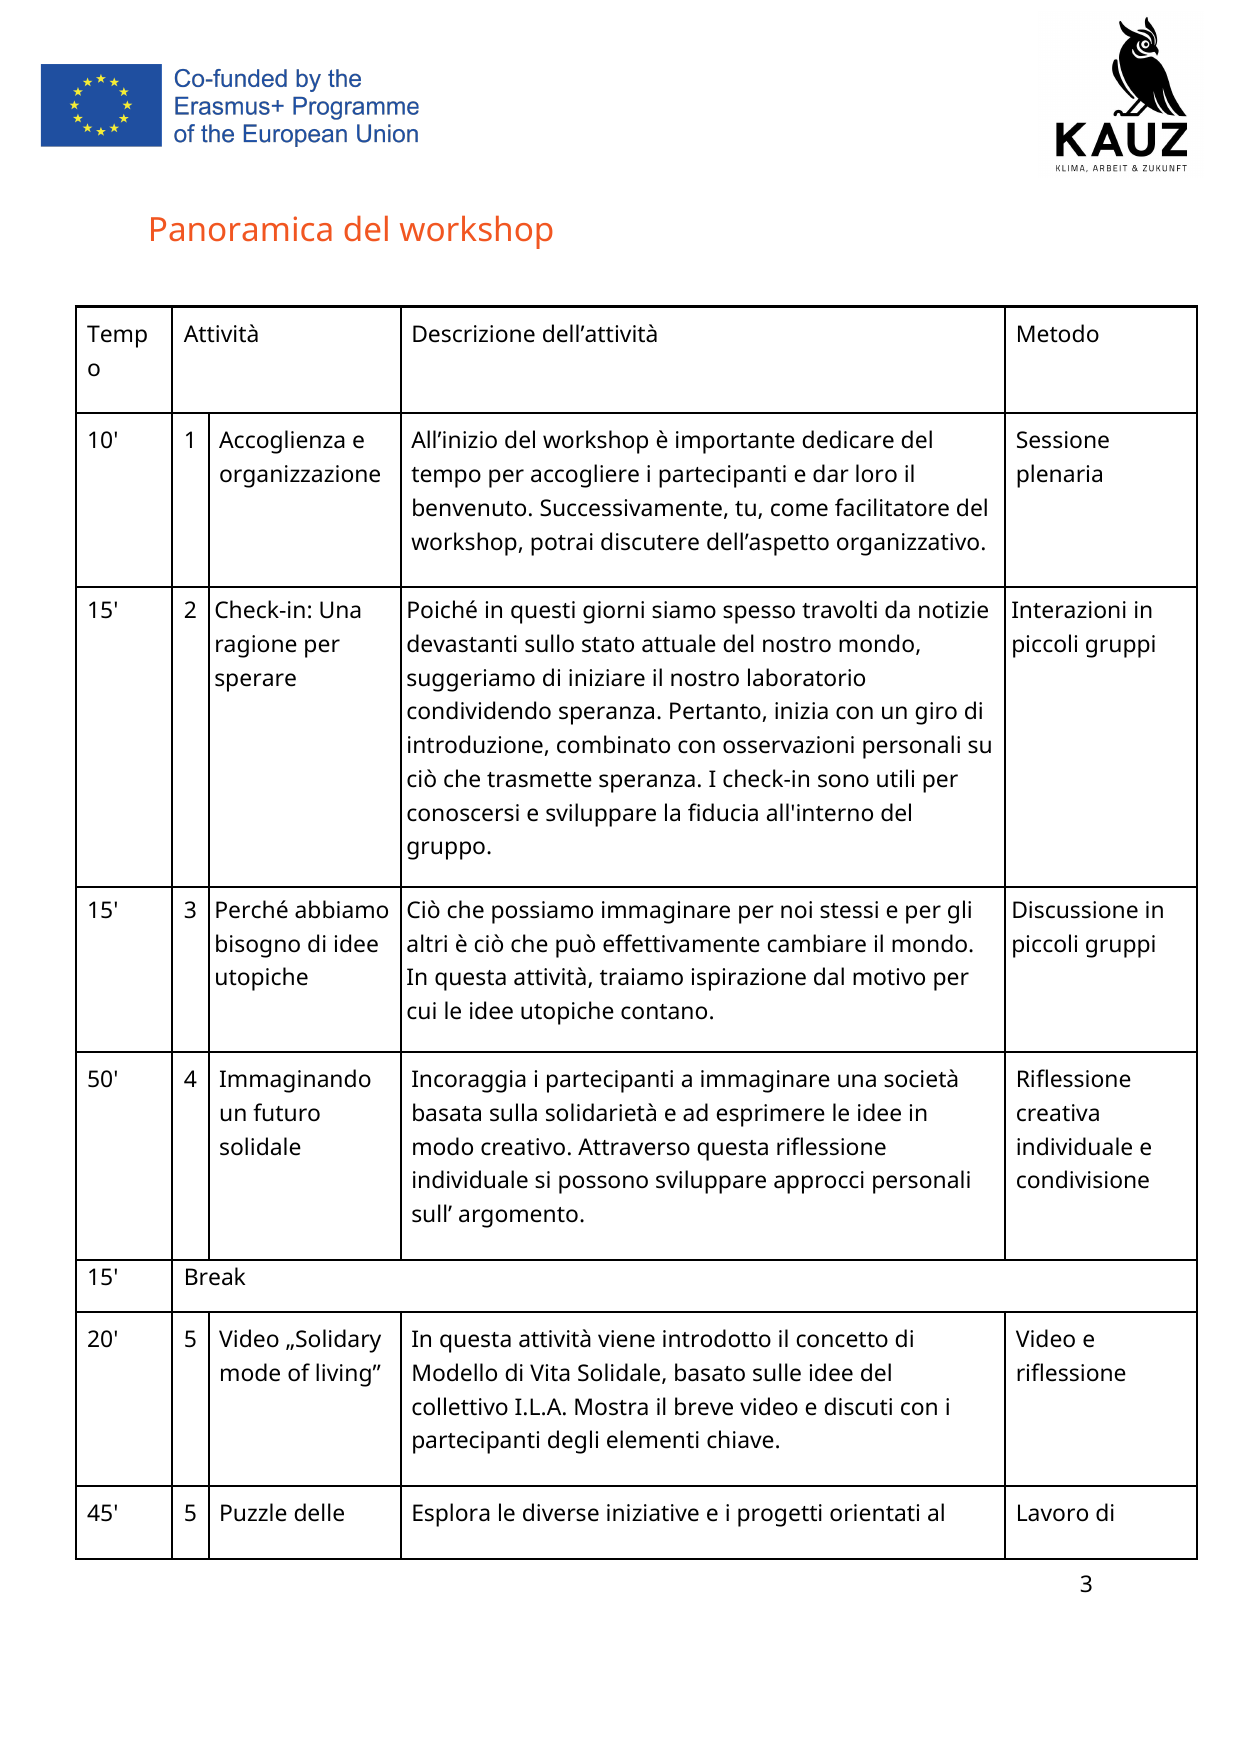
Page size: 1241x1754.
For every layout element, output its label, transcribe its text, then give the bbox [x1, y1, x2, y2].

table_cell Check-in: Una ragione per sperare [210, 588, 400, 886]
table_cell 50' [77, 1053, 171, 1259]
table_header Tempo [77, 308, 171, 412]
table_header Metodo [1006, 308, 1196, 412]
table_cell Perché abbiamo bisogno di idee utopiche [210, 888, 400, 1051]
table_cell Accoglienza e organizzazione [210, 414, 400, 586]
table_cell Video e riflessione [1006, 1313, 1196, 1485]
table_cell All’inizio del workshop è importante dedicare del tempo per accogliere i partecipanti e dar loro il benvenuto. Successivamente, tu, come facilitatore del workshop, potrai discutere dell’aspetto organizzativo. [402, 414, 1004, 586]
table_cell Break [173, 1261, 1196, 1311]
table_cell Video „Solidary mode of living” [210, 1313, 400, 1485]
table_cell 10' [77, 414, 171, 586]
table_cell Lavoro di gruppo e discussione aperta [1006, 1487, 1196, 1558]
table_cell 5 [173, 1487, 208, 1558]
table_header Attività [173, 308, 400, 412]
table_cell Interazioni in piccoli gruppi [1006, 588, 1196, 886]
table_cell Poiché in questi giorni siamo spesso travolti da notizie devastanti sullo stato attuale del nostro mondo, suggeriamo di iniziare il nostro laboratorio condividendo speranza. Pertanto, inizia con un giro di introduzione, combinato con osservazioni personali su ciò che trasmette speranza. I check-in sono utili per conoscersi e sviluppare la fiducia all'interno del gruppo. [402, 588, 1004, 886]
table_cell Puzzle delle alternative [210, 1487, 400, 1558]
picture [40, 64, 419, 147]
table_cell 15' [77, 1261, 171, 1311]
table_header Descrizione dell’attività [402, 308, 1004, 412]
table_cell 3 [173, 888, 208, 1051]
table_cell Incoraggia i partecipanti a immaginare una società basata sulla solidarietà e ad esprimere le idee in modo creativo. Attraverso questa riflessione individuale si possono sviluppare approcci personali sull’ argomento. [402, 1053, 1004, 1259]
subtitle Panoramica del workshop [148, 173, 1093, 251]
table_cell ‍15' [77, 888, 171, 1051]
table_cell 15' [77, 588, 171, 886]
table_cell Sessione plenaria [1006, 414, 1196, 586]
table_cell 20' [77, 1313, 171, 1485]
table_cell Immaginando un futuro solidale [210, 1053, 400, 1259]
table_cell 5 [173, 1313, 208, 1485]
table_cell Riflessione creativa individuale e condivisione [1006, 1053, 1196, 1259]
table_cell Discussione in piccoli gruppi [1006, 888, 1196, 1051]
table_cell In questa attività viene introdotto il concetto di Modello di Vita Solidale, basato sulle idee del collettivo I.L.A. Mostra il breve video e discuti con i partecipanti degli elementi chiave. [402, 1313, 1004, 1485]
table_cell Ciò che possiamo immaginare per noi stessi e per gli altri è ciò che può effettivamente cambiare il mondo. In questa attività, traiamo ispirazione dal motivo per cui le idee utopiche contano. [402, 888, 1004, 1051]
table_cell 2 [173, 588, 208, 886]
picture [1038, 11, 1205, 178]
table_cell 45' [77, 1487, 171, 1558]
table_cell 1 [173, 414, 208, 586]
table_cell 4 [173, 1053, 208, 1259]
